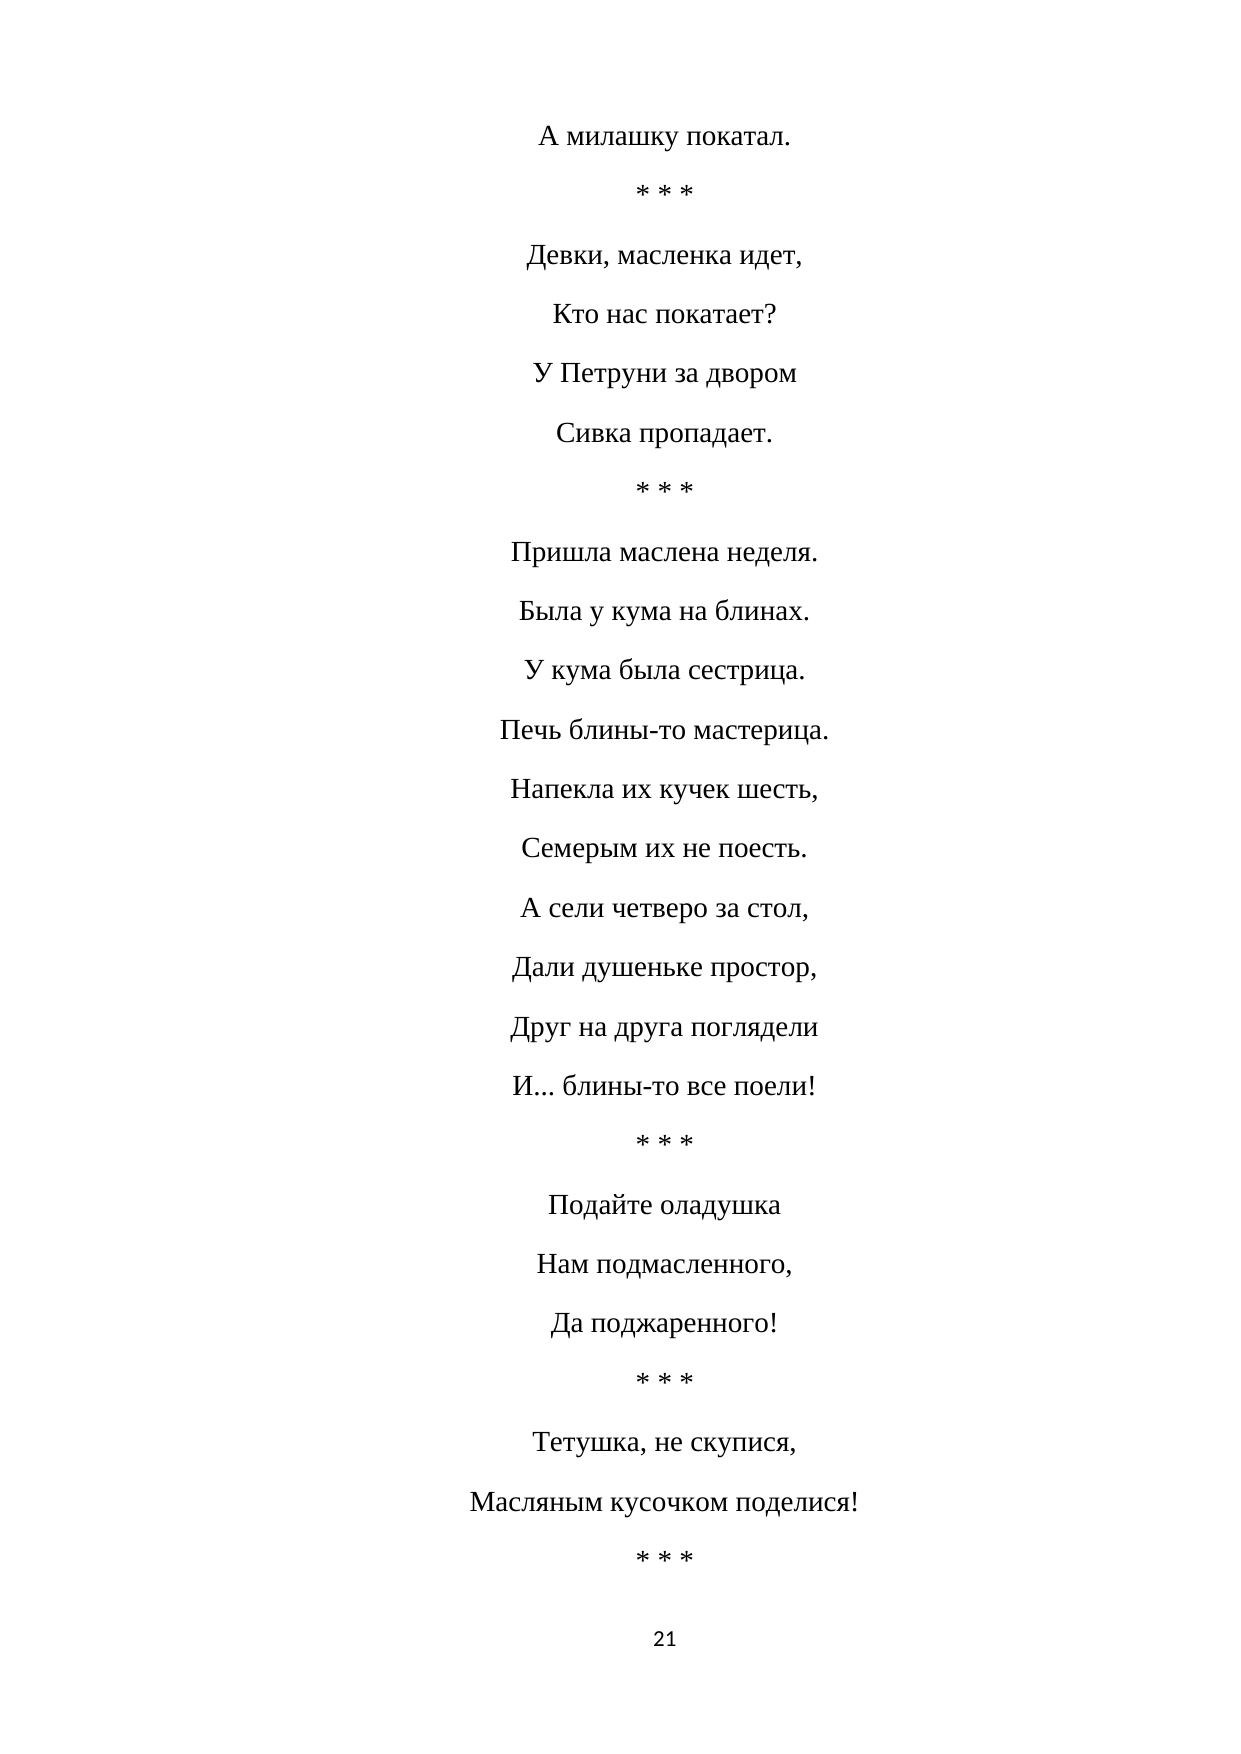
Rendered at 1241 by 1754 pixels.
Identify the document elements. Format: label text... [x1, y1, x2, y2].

text Семерым их не поесть. [177, 831, 1152, 864]
text Друг на друга поглядели [177, 1009, 1152, 1042]
text У кума была сестрица. [177, 652, 1152, 686]
text Пришла маслена неделя. [177, 534, 1152, 567]
text У Петруни за двором [177, 356, 1152, 389]
text * * * [177, 474, 1152, 508]
text * * * [177, 1127, 1152, 1161]
text Нам подмасленного, [177, 1246, 1152, 1280]
text Дали душеньке простор, [177, 949, 1152, 983]
text Сивка пропадает. [177, 415, 1152, 448]
text Печь блины-то мастерица. [177, 712, 1152, 745]
text И... блины-то все поели! [177, 1068, 1152, 1102]
text Напекла их кучек шесть, [177, 771, 1152, 805]
text Подайте оладушка [177, 1187, 1152, 1220]
text Была у кума на блинах. [177, 593, 1152, 627]
text А сели четверо за стол, [177, 890, 1152, 923]
text Тетушка, не скупися, [177, 1424, 1152, 1458]
text * * * [177, 1543, 1152, 1577]
text Кто нас покатает? [177, 296, 1152, 330]
text * * * [177, 1365, 1152, 1398]
text Да поджаренного! [177, 1306, 1152, 1339]
text Девки, масленка идет, [177, 237, 1152, 270]
text * * * [177, 177, 1152, 211]
text А милашку покатал. [177, 118, 1152, 152]
text Масляным кусочком поделися! [177, 1484, 1152, 1517]
